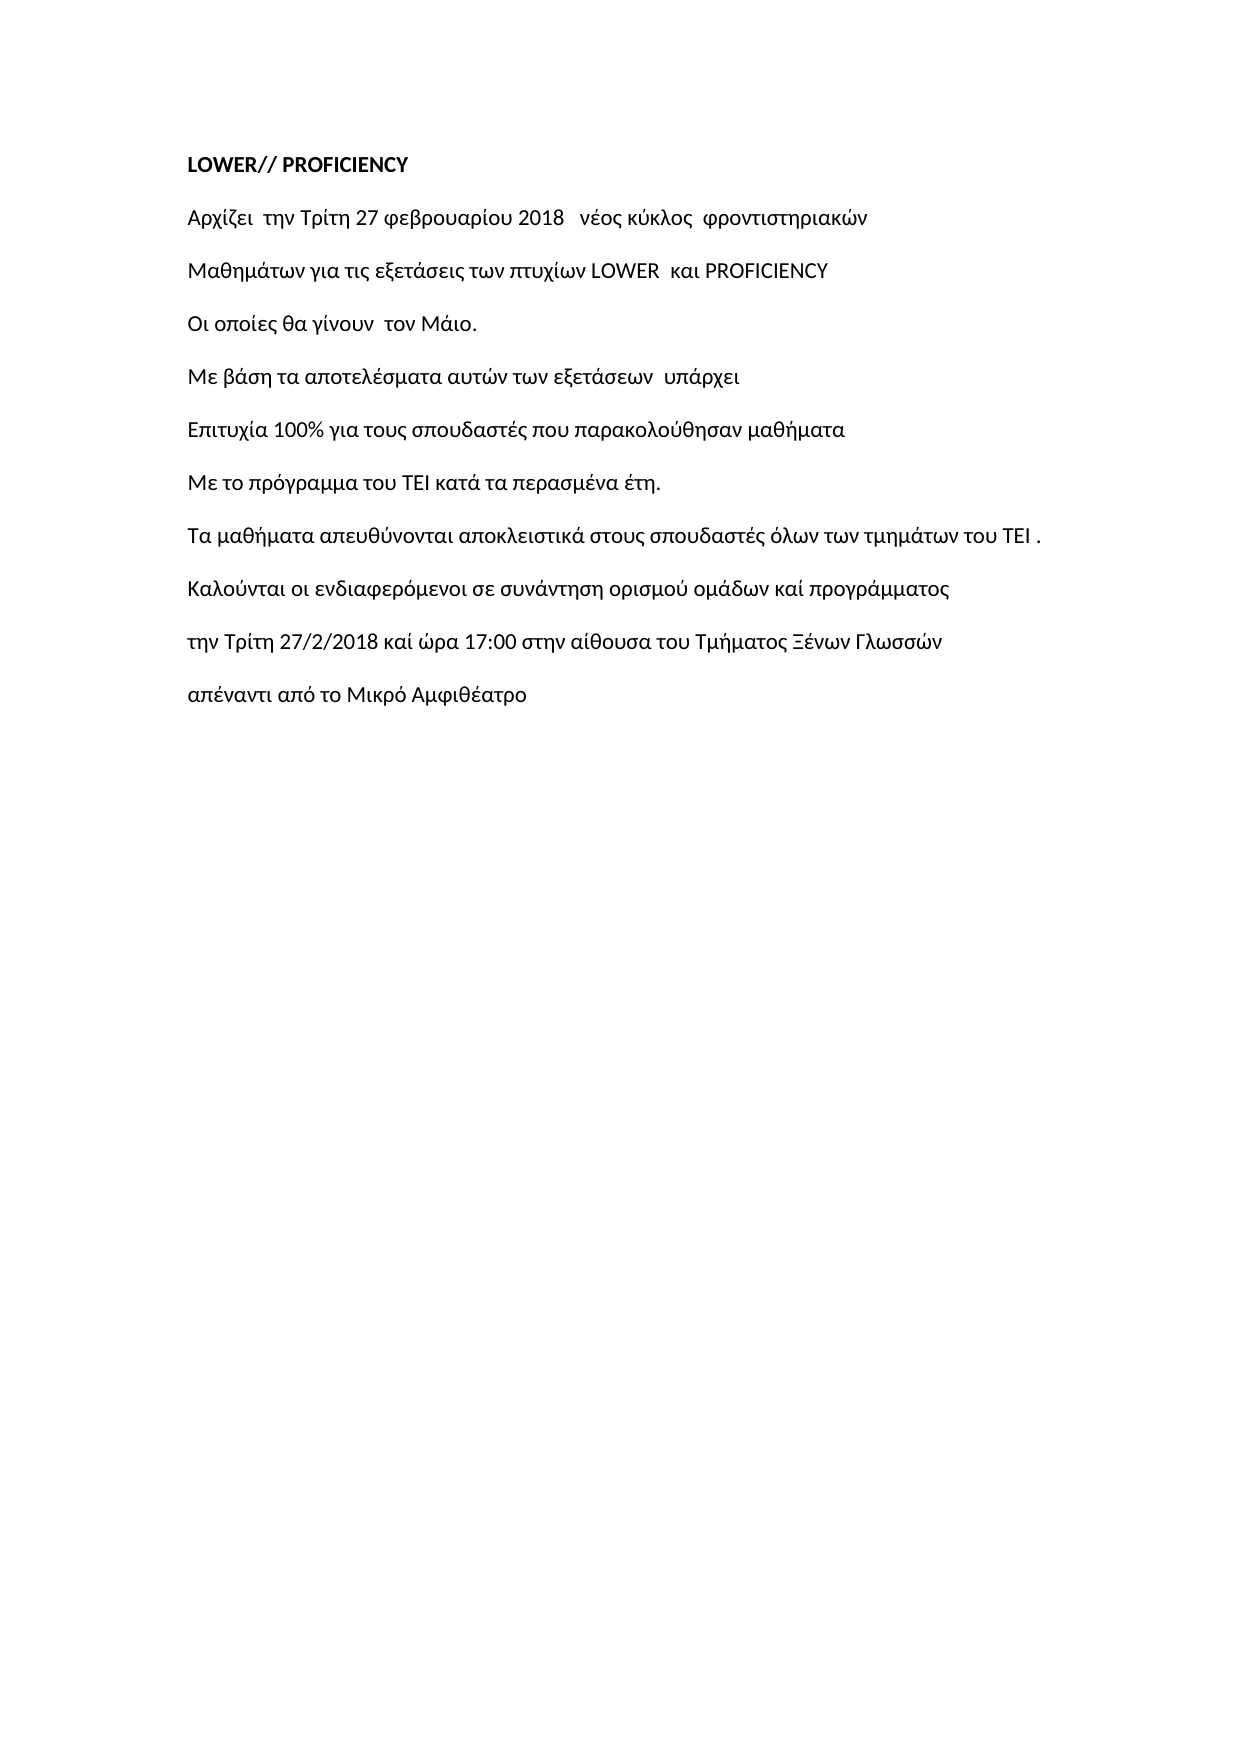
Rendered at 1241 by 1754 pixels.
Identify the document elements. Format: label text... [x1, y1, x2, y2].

text Τα μαθήματα απευθύνονται αποκλειστικά στους σπουδαστές όλων των τμημάτων του ΤΕΙ . [187, 521, 1053, 549]
text Με βάση τα αποτελέσματα αυτών των εξετάσεων υπάρχει [187, 362, 1053, 390]
text LOWER// PROFICIENCY [187, 150, 1053, 178]
text Με το πρόγραμμα του ΤΕΙ κατά τα περασμένα έτη. [187, 468, 1053, 496]
text Αρχίζει την Τρίτη 27 φεβρουαρίου 2018 νέος κύκλος φροντιστηριακών [187, 203, 1053, 231]
text την Τρίτη 27/2/2018 καί ώρα 17:00 στην αίθουσα του Τμήματος Ξένων Γλωσσών [187, 627, 1053, 655]
text απέναντι από το Μικρό Αμφιθέατρο [187, 680, 1053, 708]
text Καλούνται οι ενδιαφερόμενοι σε συνάντηση ορισμού ομάδων καί προγράμματος [187, 574, 1053, 602]
text Οι οποίες θα γίνουν τον Μάιο. [187, 309, 1053, 337]
text Μαθημάτων για τις εξετάσεις των πτυχίων LOWER και PROFICIENCY [187, 256, 1053, 284]
text Επιτυχία 100% για τους σπουδαστές που παρακολούθησαν μαθήματα [187, 415, 1053, 443]
